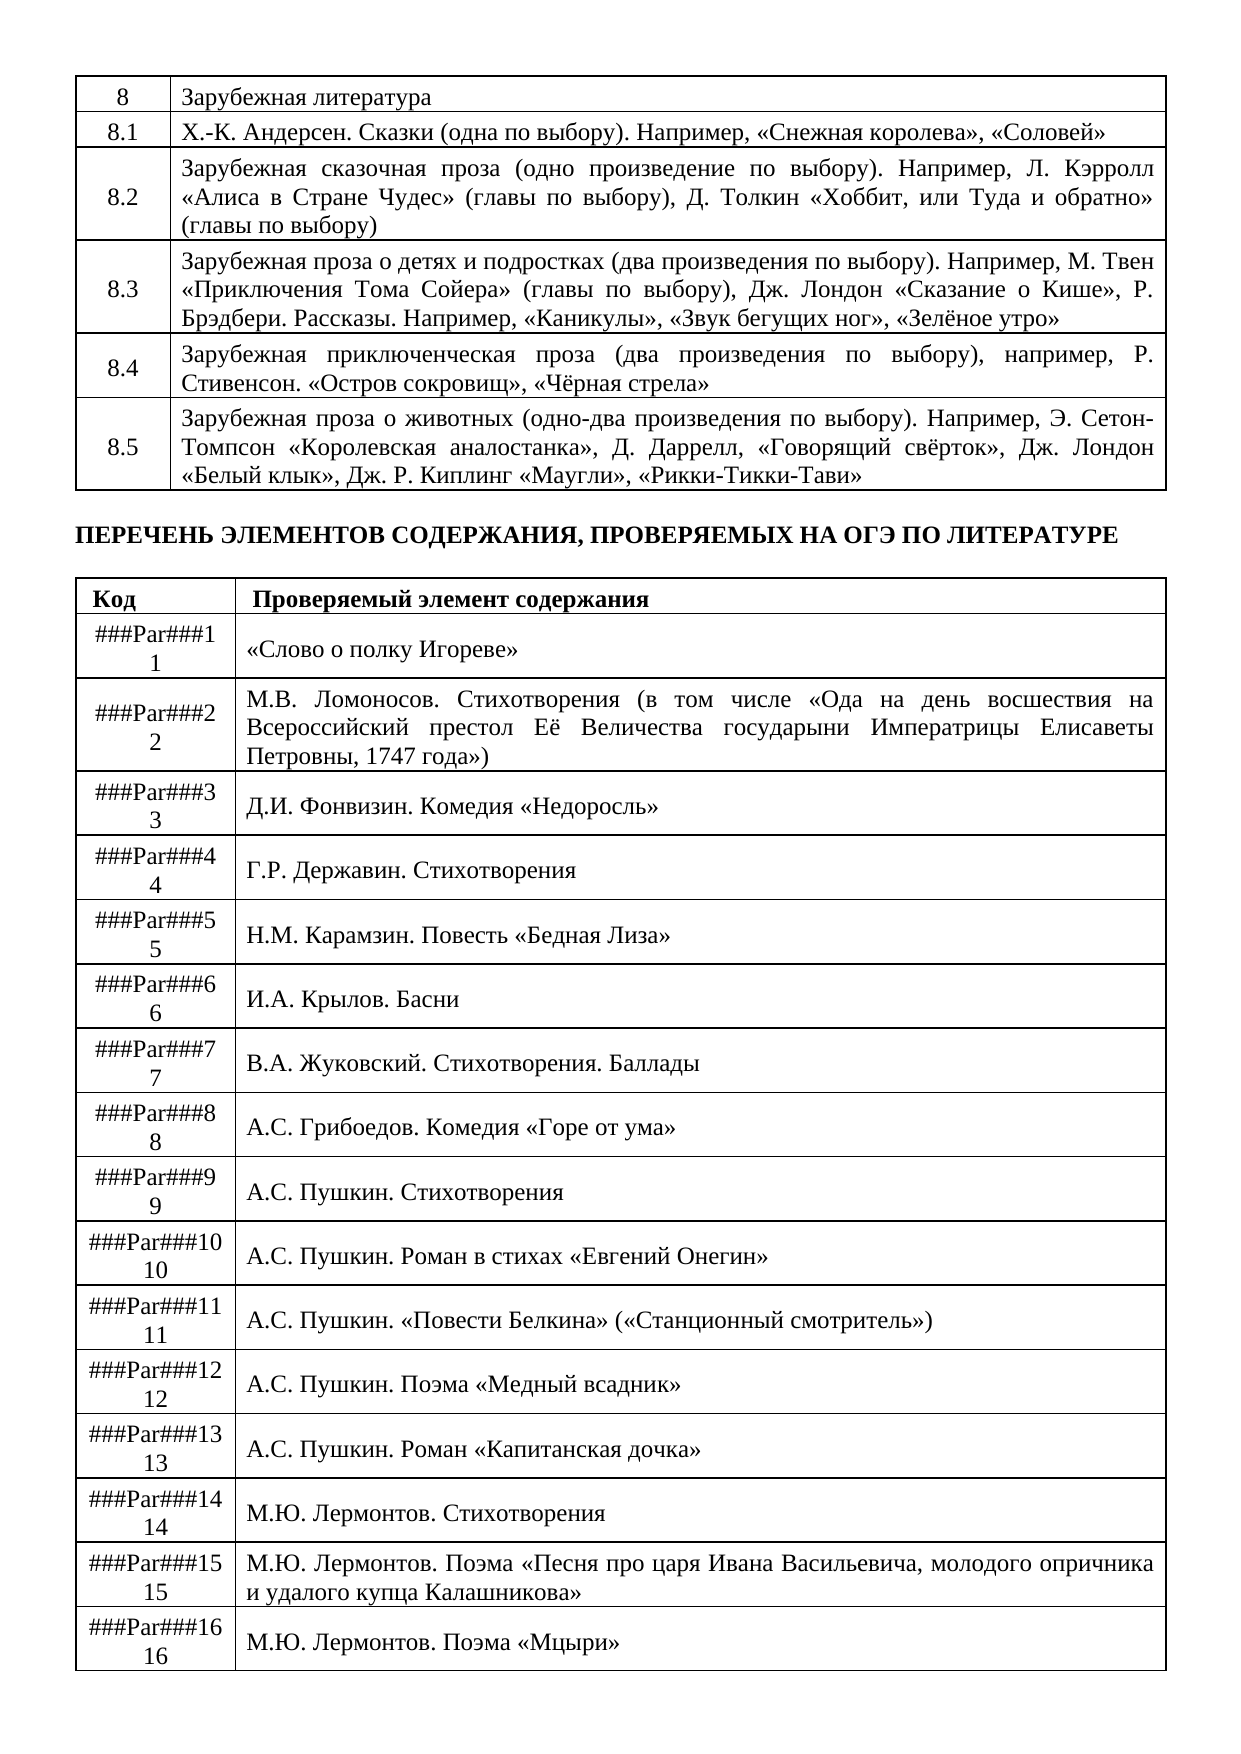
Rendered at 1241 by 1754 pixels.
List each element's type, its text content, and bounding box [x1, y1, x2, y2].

table_cell ###Par###13 13 [77, 1414, 235, 1477]
table_cell ###Par###7 7 [77, 1029, 235, 1091]
table_cell А.С. Пушкин. «Повести Белкина» («Станционный смотритель») [236, 1286, 1165, 1348]
table_cell ###Par###6 6 [77, 965, 235, 1027]
table_cell 8.1 [77, 112, 170, 146]
table_cell 8.3 [77, 241, 170, 332]
table_cell 8.5 [77, 398, 170, 489]
table_cell ###Par###14 14 [77, 1479, 235, 1541]
table_cell И.А. Крылов. Басни [236, 965, 1165, 1027]
table_cell ###Par###2 2 [77, 679, 235, 770]
table_cell Х.-К. Андерсен. Сказки (одна по выбору). Например, «Снежная королева», «Соловей» [171, 112, 1165, 146]
table_cell М.В. Ломоносов. Стихотворения (в том числе «Ода на день восшествия на Всероссийский престол Её Величества государыни Императрицы Елисаветы Петровны, 1747 года») [236, 679, 1165, 770]
table_cell Зарубежная сказочная проза (одно произведение по выбору). Например, Л. Кэрролл «Алиса в Стране Чудес» (главы по выбору), Д. Толкин «Хоббит, или Туда и обратно» (главы по выбору) [171, 148, 1165, 239]
table_cell А.С. Пушкин. Роман «Капитанская дочка» [236, 1414, 1165, 1477]
table_cell ###Par###3 3 [77, 772, 235, 834]
table_cell А.С. Пушкин. Стихотворения [236, 1157, 1165, 1220]
table_cell Д.И. Фонвизин. Комедия «Недоросль» [236, 772, 1165, 834]
table_cell 8 [77, 77, 170, 111]
table_cell ###Par###11 11 [77, 1286, 235, 1348]
table_cell ###Par###10 10 [77, 1222, 235, 1284]
table_cell Зарубежная литература [171, 77, 1165, 111]
table_cell А.С. Пушкин. Роман в стихах «Евгений Онегин» [236, 1222, 1165, 1284]
table_cell ###Par###16 16 [77, 1607, 235, 1670]
table_cell 8.2 [77, 148, 170, 239]
table_cell Н.М. Карамзин. Повесть «Бедная Лиза» [236, 900, 1165, 963]
table_cell ###Par###9 9 [77, 1157, 235, 1220]
table_cell ###Par###5 5 [77, 900, 235, 963]
table_cell А.С. Грибоедов. Комедия «Горе от ума» [236, 1093, 1165, 1156]
table_cell Зарубежная проза о животных (одно-два произведения по выбору). Например, Э. Сетон-Томпсон «Королевская аналостанка», Д. Даррелл, «Говорящий свёрток», Дж. Лондон «Белый клык», Дж. Р. Киплинг «Маугли», «Рикки-Тикки-Тави» [171, 398, 1165, 489]
table_cell ###Par###12 12 [77, 1350, 235, 1413]
table_cell М.Ю. Лермонтов. Поэма «Песня про царя Ивана Васильевича, молодого опричника и удалого купца Калашникова» [236, 1543, 1165, 1606]
table_cell М.Ю. Лермонтов. Поэма «Мцыри» [236, 1607, 1165, 1670]
table_header Проверяемый элемент содержания [236, 579, 1165, 613]
table_cell ###Par###4 4 [77, 836, 235, 898]
table_cell 8.4 [77, 334, 170, 396]
table_cell Зарубежная приключенческая проза (два произведения по выбору), например, Р. Стивенсон. «Остров сокровищ», «Чёрная стрела» [171, 334, 1165, 396]
table_header Код [77, 579, 235, 613]
table_cell ###Par###15 15 [77, 1543, 235, 1606]
table_cell ###Par###8 8 [77, 1093, 235, 1156]
table_cell Зарубежная проза о детях и подростках (два произведения по выбору). Например, М. Твен «Приключения Тома Сойера» (главы по выбору), Дж. Лондон «Сказание о Кише», Р. Брэдбери. Рассказы. Например, «Каникулы», «Звук бегущих ног», «Зелёное утро» [171, 241, 1165, 332]
text ПЕРЕЧЕНЬ ЭЛЕМЕНТОВ СОДЕРЖАНИЯ, ПРОВЕРЯЕМЫХ НА ОГЭ ПО ЛИТЕРАТУРЕ [75, 520, 1165, 548]
table_cell М.Ю. Лермонтов. Стихотворения [236, 1479, 1165, 1541]
table_cell ###Par###1 1 [77, 614, 235, 677]
table_cell Г.Р. Державин. Стихотворения [236, 836, 1165, 898]
table_cell А.С. Пушкин. Поэма «Медный всадник» [236, 1350, 1165, 1413]
table_cell «Слово о полку Игореве» [236, 614, 1165, 677]
table_cell В.А. Жуковский. Стихотворения. Баллады [236, 1029, 1165, 1091]
